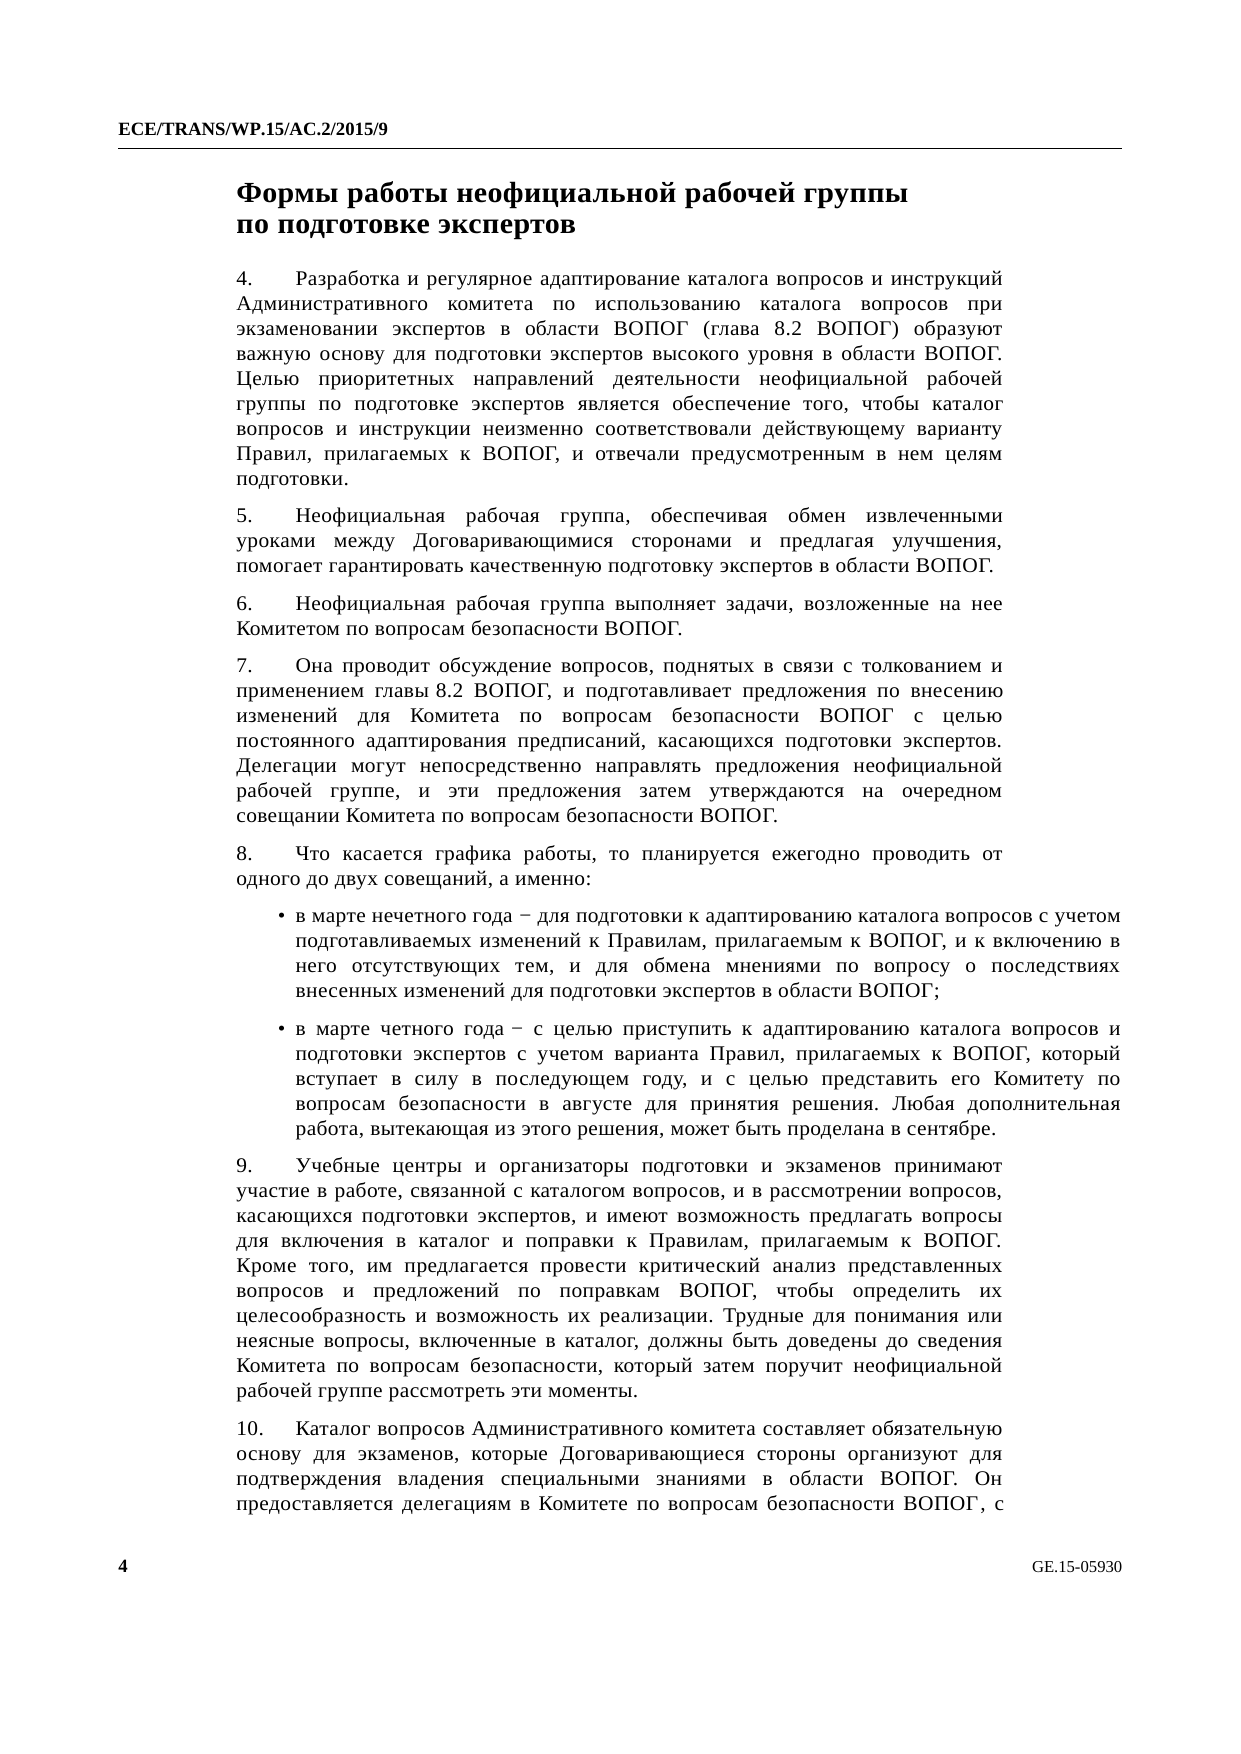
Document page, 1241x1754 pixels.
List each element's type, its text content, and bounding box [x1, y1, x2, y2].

text в марте нечетного года − для подготовки к адаптированию каталога вопросов с учетом подготавливаемых изменений к Правилам, прилагаемым к ВОПОГ, и к включению в него отсутствующих тем, и для обмена мнениями по вопросу о последствиях внесенных изменений для подготовки экспертов в области ВОПОГ; [278, 902, 1122, 1002]
text 6. Неофициальная рабочая группа выполняет задачи, возложенные на нее Комитетом по вопросам безопасности ВОПОГ. [236, 590, 1004, 640]
text в марте четного года − с целью приступить к адаптированию каталога вопросов и подготовки экспертов с учетом варианта Правил, прилагаемых к ВОПОГ, который вступает в силу в последующем году, и с целью представить его Комитету по вопросам безопасности в августе для принятия решения. Любая дополнительная работа, вытекающая из этого решения, может быть проделана в сентябре. [278, 1015, 1122, 1140]
text 8. Что касается графика работы, то планируется ежегодно проводить от одного до двух совещаний, а именно: [236, 840, 1004, 890]
text 9. Учебные центры и организаторы подготовки и экзаменов принимают участие в работе, связанной с каталогом вопросов, и в рассмотрении вопросов, касающихся подготовки экспертов, и имеют возможность предлагать вопросы для включения в каталог и поправки к Правилам, прилагаемым к ВОПОГ. Кроме того, им предлагается провести критический анализ представленных вопросов и предложений по поправкам ВОПОГ, чтобы определить их целесообразность и возможность их реализации. Трудные для понимания или неясные вопросы, включенные в каталог, должны быть доведены до сведения Комитета по вопросам безопасности, который затем поручит неофициальной рабочей группе рассмотреть эти моменты. [236, 1152, 1004, 1402]
text 5. Неофициальная рабочая группа, обеспечивая обмен извлеченными уроками между Договаривающимися сторонами и предлагая улучшения, помогает гарантировать качественную подготовку экспертов в области ВОПОГ. [236, 502, 1004, 577]
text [236, 1415, 1004, 1515]
text Формы работы неофициальной рабочей группы по подготовке экспертов [118, 177, 1004, 240]
text 7. Она проводит обсуждение вопросов, поднятых в связи с толкованием и применением главы 8.2 ВОПОГ, и подготавливает предложения по внесению изменений для Комитета по вопросам безопасности ВОПОГ с целью постоянного адаптирования предписаний, касающихся подготовки экспертов. Делегации могут непосредственно направлять предложения неофициальной рабочей группе, и эти предложения затем утверждаются на очередном совещании Комитета по вопросам безопасности ВОПОГ. [236, 652, 1004, 827]
text 4. Разработка и регулярное адаптирование каталога вопросов и инструкций Административного комитета по использованию каталога вопросов при экзаменовании экспертов в области ВОПОГ (глава 8.2 ВОПОГ) образуют важную основу для подготовки экспертов высокого уровня в области ВОПОГ. Целью приоритетных направлений деятельности неофициальной рабочей группы по подготовке экспертов является обеспечение того, чтобы каталог вопросов и инструкции неизменно соответствовали действующему варианту Правил, прилагаемых к ВОПОГ, и отвечали предусмотренным в нем целям подготовки. [236, 265, 1004, 490]
